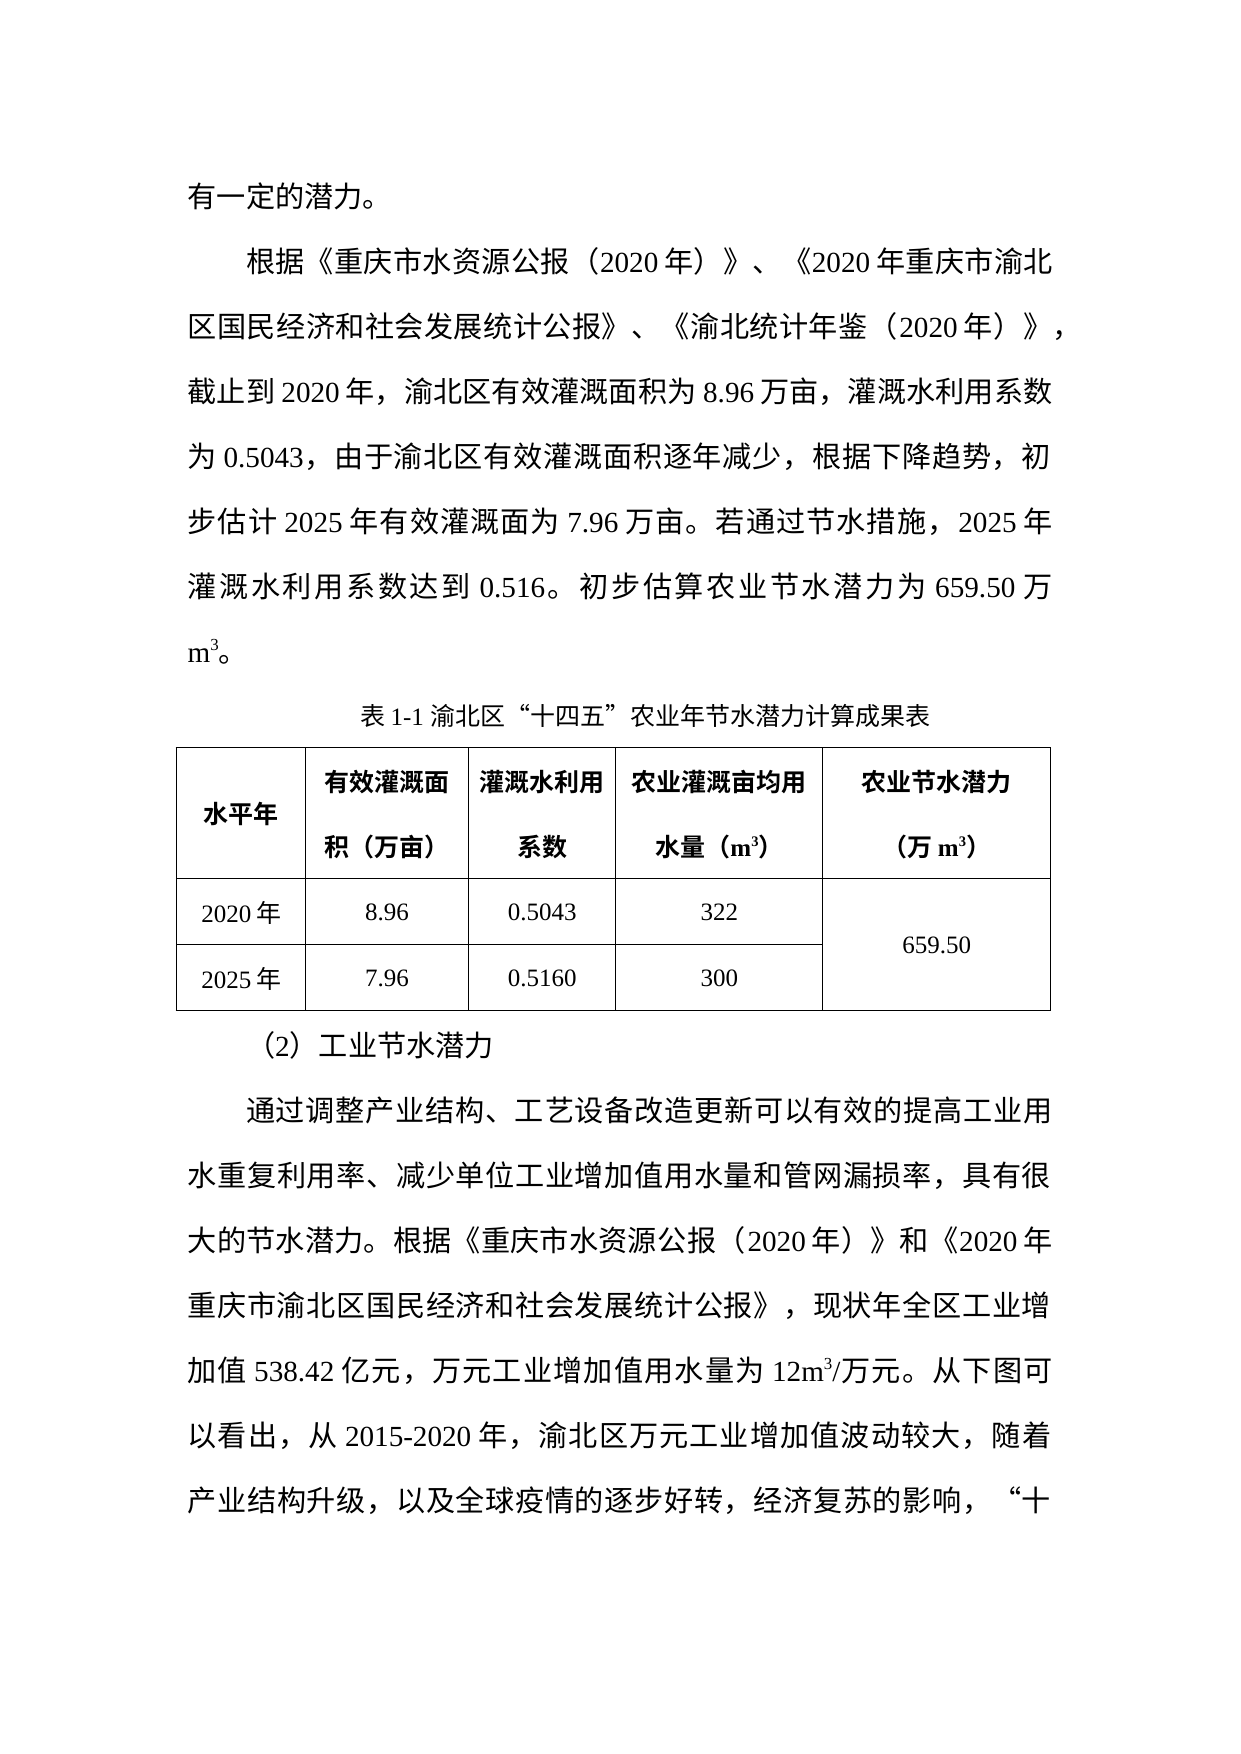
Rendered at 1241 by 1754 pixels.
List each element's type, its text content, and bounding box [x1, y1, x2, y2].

table_header 灌溉水利用系数 [469, 748, 615, 878]
table_cell 322 [616, 879, 822, 944]
table_cell 0.5160 [469, 945, 615, 1010]
text 表1-1 渝北区“十四五”农业年节水潜力计算成果表 [187, 682, 1053, 747]
table_cell 7.96 [306, 945, 468, 1010]
table_cell 0.5043 [469, 879, 615, 944]
table_cell 2025年 [177, 945, 305, 1010]
table_cell 8.96 [306, 879, 468, 944]
table_header 农业灌溉亩均用水量（m3） [616, 748, 822, 878]
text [187, 162, 1053, 227]
table_header 农业节水潜力 （万 m3） [823, 748, 1050, 878]
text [187, 1076, 1053, 1531]
table_cell 2020年 [177, 879, 305, 944]
table_cell 300 [616, 945, 822, 1010]
text （2）工业节水潜力 [187, 1011, 1053, 1076]
table_cell 659.50 [823, 879, 1050, 1010]
text 根据《重庆市水资源公报（2020年）》、《2020年重庆市渝北区国民经济和社会发展统计公报》、《渝北统计年鉴（2020年）》，截止到2020年，渝北区有效灌溉面积为8.96万亩，灌溉水利用系数为0.5043，由于渝北区有效灌溉面积逐年减少，根据下降趋势，初步估计2025年有效灌溉面为7.96万亩。若通过节水措施，2025年灌溉水利用系数达到0.516。初步估算农业节水潜力为659.50万m3。 [187, 227, 1053, 682]
table_header 有效灌溉面积（万亩） [306, 748, 468, 878]
table_header 水平年 [177, 748, 305, 878]
